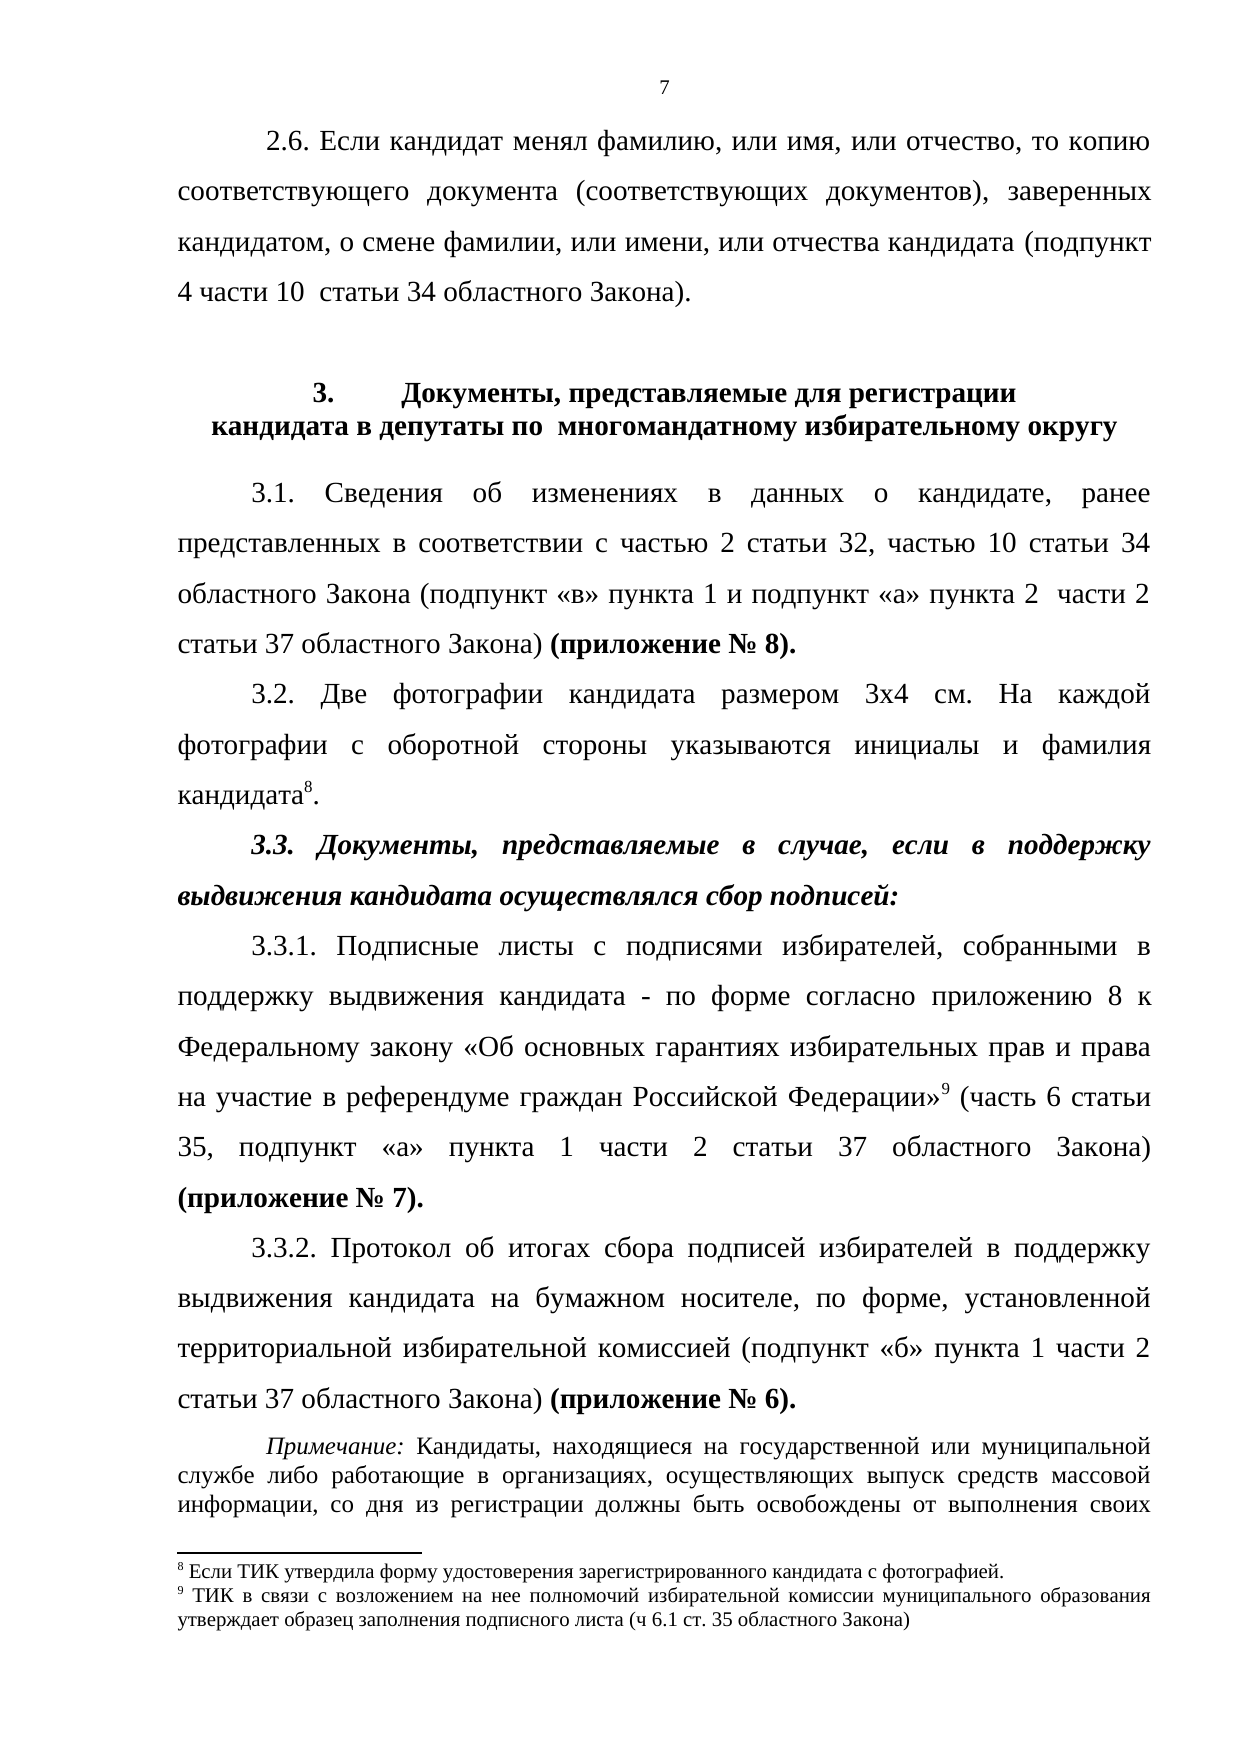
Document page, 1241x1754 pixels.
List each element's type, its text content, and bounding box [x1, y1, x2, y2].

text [177, 1431, 1152, 1517]
text 3.3.2. Протокол об итогах сбора подписей избирателей в поддержку выдвижения кандидата на бумажном носителе, по форме, установленной территориальной избирательной комиссией (подпункт «б» пункта 1 части 2 статьи 37 областного Закона) (приложение № 6). [177, 1230, 1152, 1414]
text 2.6. Если кандидат менял фамилию, или имя, или отчество, то копию соответствующего документа (соответствующих документов), заверенных кандидатом, о смене фамилии, или имени, или отчества кандидата (подпункт 4 части 10 статьи 34 областного Закона). [172, 123, 1152, 308]
text 3. Документы, представляемые для регистрации [177, 375, 1152, 408]
text 3.3.1. Подписные листы с подписями избирателей, собранными в поддержку выдвижения кандидата - по форме согласно приложению 8 к Федеральному закону «Об основных гарантиях избирательных прав и права на участие в референдуме граждан Российской Федерации» (часть 6 статьи 35, подпункт «а» пункта 1 части 2 статьи 37 областного Закона) (приложение № 7). [177, 928, 1152, 1213]
text 3.1. Сведения об изменениях в данных о кандидате, ранее представленных в соответствии с частью 2 статьи 32, частью 10 статьи 34 областного Закона (подпункт «в» пункта 1 и подпункт «а» пункта 2 части 2 статьи 37 областного Закона) (приложение № 8). [177, 475, 1152, 660]
text 3.2. Две фотографии кандидата размером 3x4 см. На каждой фотографии с оборотной стороны указываются инициалы и фамилия кандидата. [177, 677, 1152, 811]
text 3.3. Документы, представляемые в случае, если в поддержку выдвижения кандидата осуществлялся сбор подписей: [177, 827, 1152, 911]
text кандидата в депутаты по многомандатному избирательному округу [177, 408, 1152, 442]
